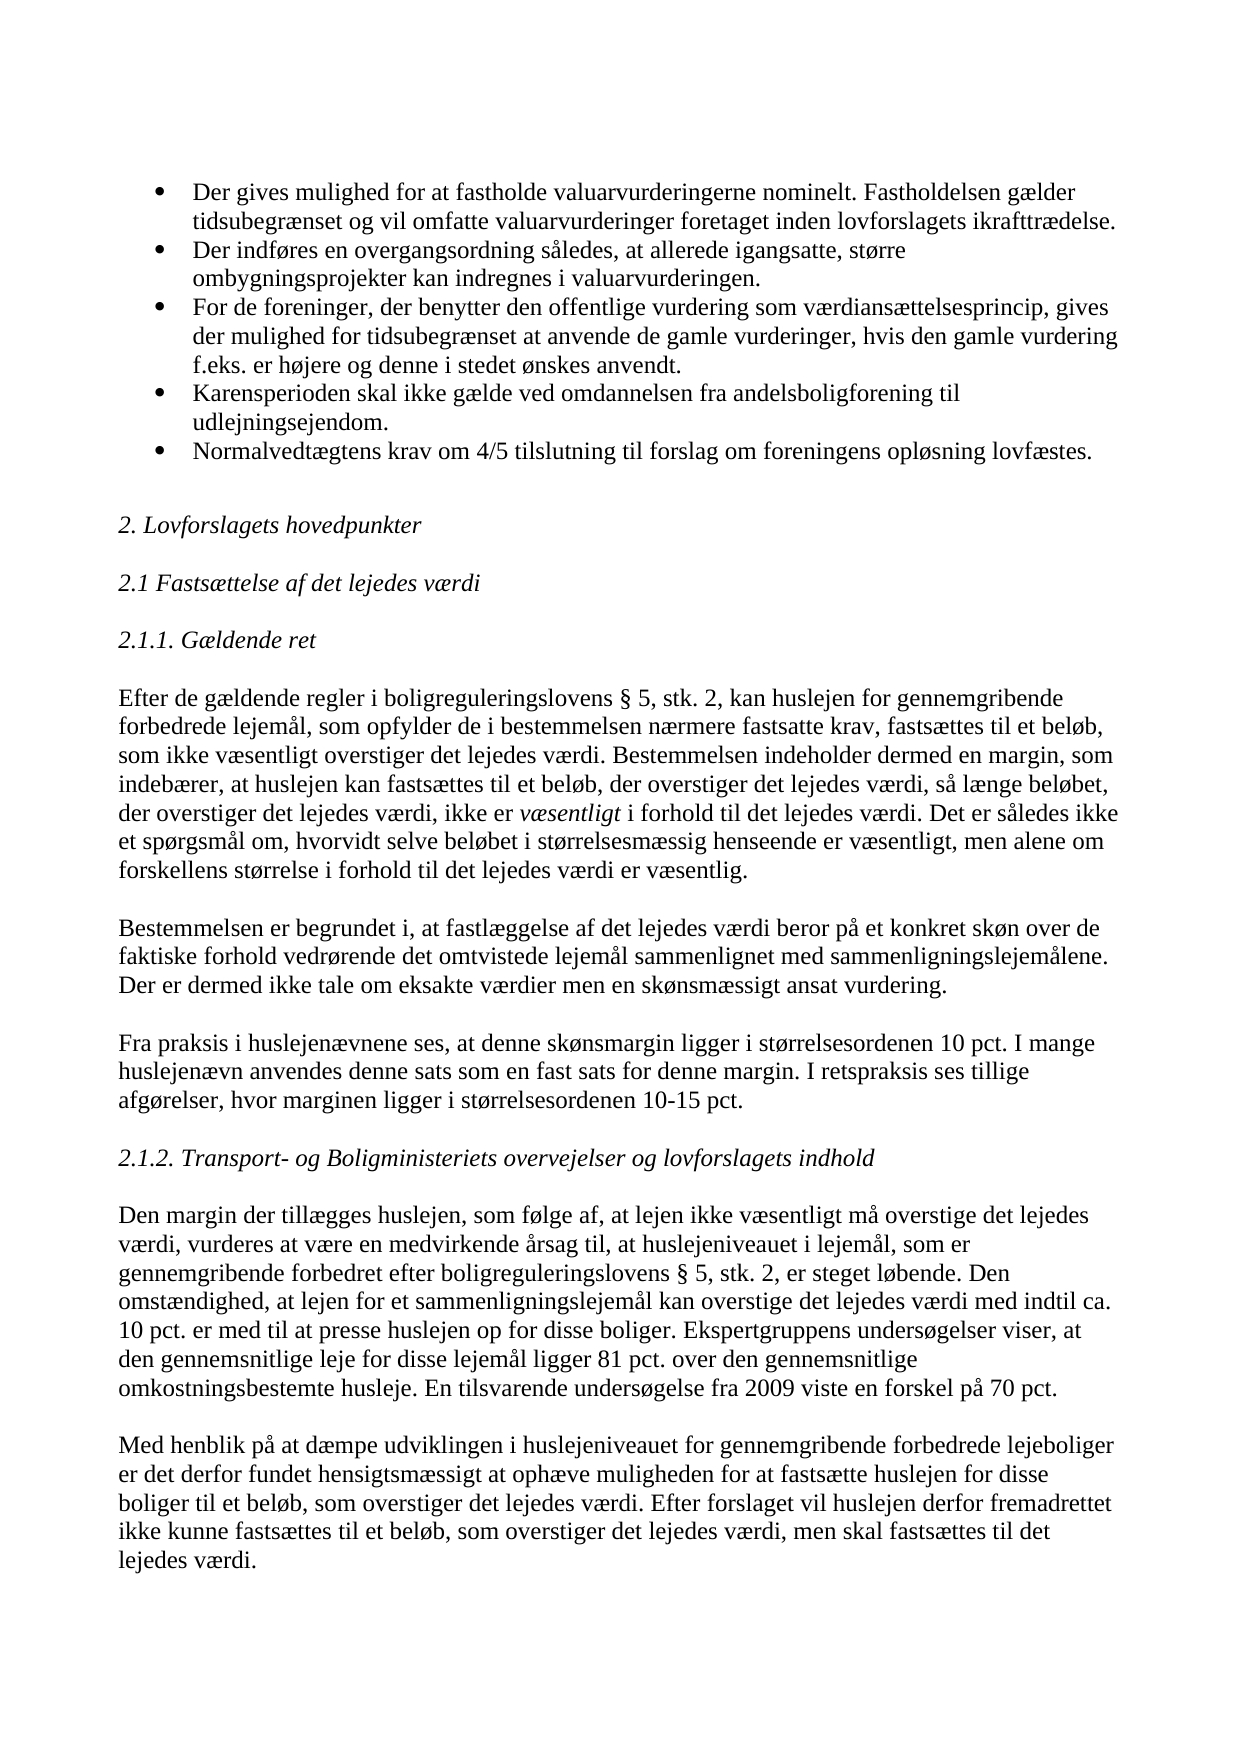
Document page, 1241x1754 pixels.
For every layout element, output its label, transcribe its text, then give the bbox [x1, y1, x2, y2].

text Den margin der tillægges huslejen, som følge af, at lejen ikke væsentligt må overstige det lejedes værdi, vurderes at være en medvirkende årsag til, at huslejeniveauet i lejemål, som er gennemgribende forbedret efter boligreguleringslovens § 5, stk. 2, er steget løbende. Den omstændighed, at lejen for et sammenligningslejemål kan overstige det lejedes værdi med indtil ca. 10 pct. er med til at presse huslejen op for disse boliger. Ekspertgruppens undersøgelser viser, at den gennemsnitlige leje for disse lejemål ligger 81 pct. over den gennemsnitlige omkostningsbestemte husleje. En tilsvarende undersøgelse fra 2009 viste en forskel på 70 pct. [118, 1200, 1122, 1401]
text Fra praksis i huslejenævnene ses, at denne skønsmargin ligger i størrelsesordenen 10 pct. I mange huslejenævn anvendes denne sats som en fast sats for denne margin. I retspraksis ses tillige afgørelser, hvor marginen ligger i størrelsesordenen 10-15 pct. [118, 1028, 1122, 1114]
text Bestemmelsen er begrundet i, at fastlæggelse af det lejedes værdi beror på et konkret skøn over de faktiske forhold vedrørende det omtvistede lejemål sammenlignet med sammenligningslejemålene. Der er dermed ikke tale om eksakte værdier men en skønsmæssigt ansat vurdering. [118, 913, 1122, 999]
list Der indføres en overgangsordning således, at allerede igangsatte, større ombygningsprojekter kan indregnes i valuarvurderingen. [155, 235, 1122, 292]
list Karensperioden skal ikke gælde ved omdannelsen fra andelsboligforening til udlejningsejendom. [155, 378, 1122, 436]
text 2.1 Fastsættelse af det lejedes værdi [118, 568, 1122, 596]
text 2. Lovforslagets hovedpunkter [118, 510, 1122, 539]
text 2.1.1. Gældende ret [118, 625, 1122, 654]
list Der gives mulighed for at fastholde valuarvurderingerne nominelt. Fastholdelsen gælder tidsubegrænset og vil omfatte valuarvurderinger foretaget inden lovforslagets ikrafttrædelse. [155, 177, 1122, 235]
list For de foreninger, der benytter den offentlige vurdering som værdiansættelsesprincip, gives der mulighed for tidsubegrænset at anvende de gamle vurderinger, hvis den gamle vurdering f.eks. er højere og denne i stedet ønskes anvendt. [155, 292, 1122, 378]
list Normalvedtægtens krav om 4/5 tilslutning til forslag om foreningens opløsning lovfæstes. [155, 436, 1122, 465]
text Med henblik på at dæmpe udviklingen i huslejeniveauet for gennemgribende forbedrede lejeboliger er det derfor fundet hensigtsmæssigt at ophæve muligheden for at fastsætte huslejen for disse boliger til et beløb, som overstiger det lejedes værdi. Efter forslaget vil huslejen derfor fremadrettet ikke kunne fastsættes til et beløb, som overstiger det lejedes værdi, men skal fastsættes til det lejedes værdi. [118, 1430, 1122, 1574]
text 2.1.2. Transport- og Boligministeriets overvejelser og lovforslagets indhold [118, 1143, 1122, 1171]
text Efter de gældende regler i boligreguleringslovens § 5, stk. 2, kan huslejen for gennemgribende forbedrede lejemål, som opfylder de i bestemmelsen nærmere fastsatte krav, fastsættes til et beløb, som ikke væsentligt overstiger det lejedes værdi. Bestemmelsen indeholder dermed en margin, som indebærer, at huslejen kan fastsættes til et beløb, der overstiger det lejedes værdi, så længe beløbet, der overstiger det lejedes værdi, ikke er væsentligt i forhold til det lejedes værdi. Det er således ikke et spørgsmål om, hvorvidt selve beløbet i størrelsesmæssig henseende er væsentligt, men alene om forskellens størrelse i forhold til det lejedes værdi er væsentlig. [118, 683, 1122, 884]
